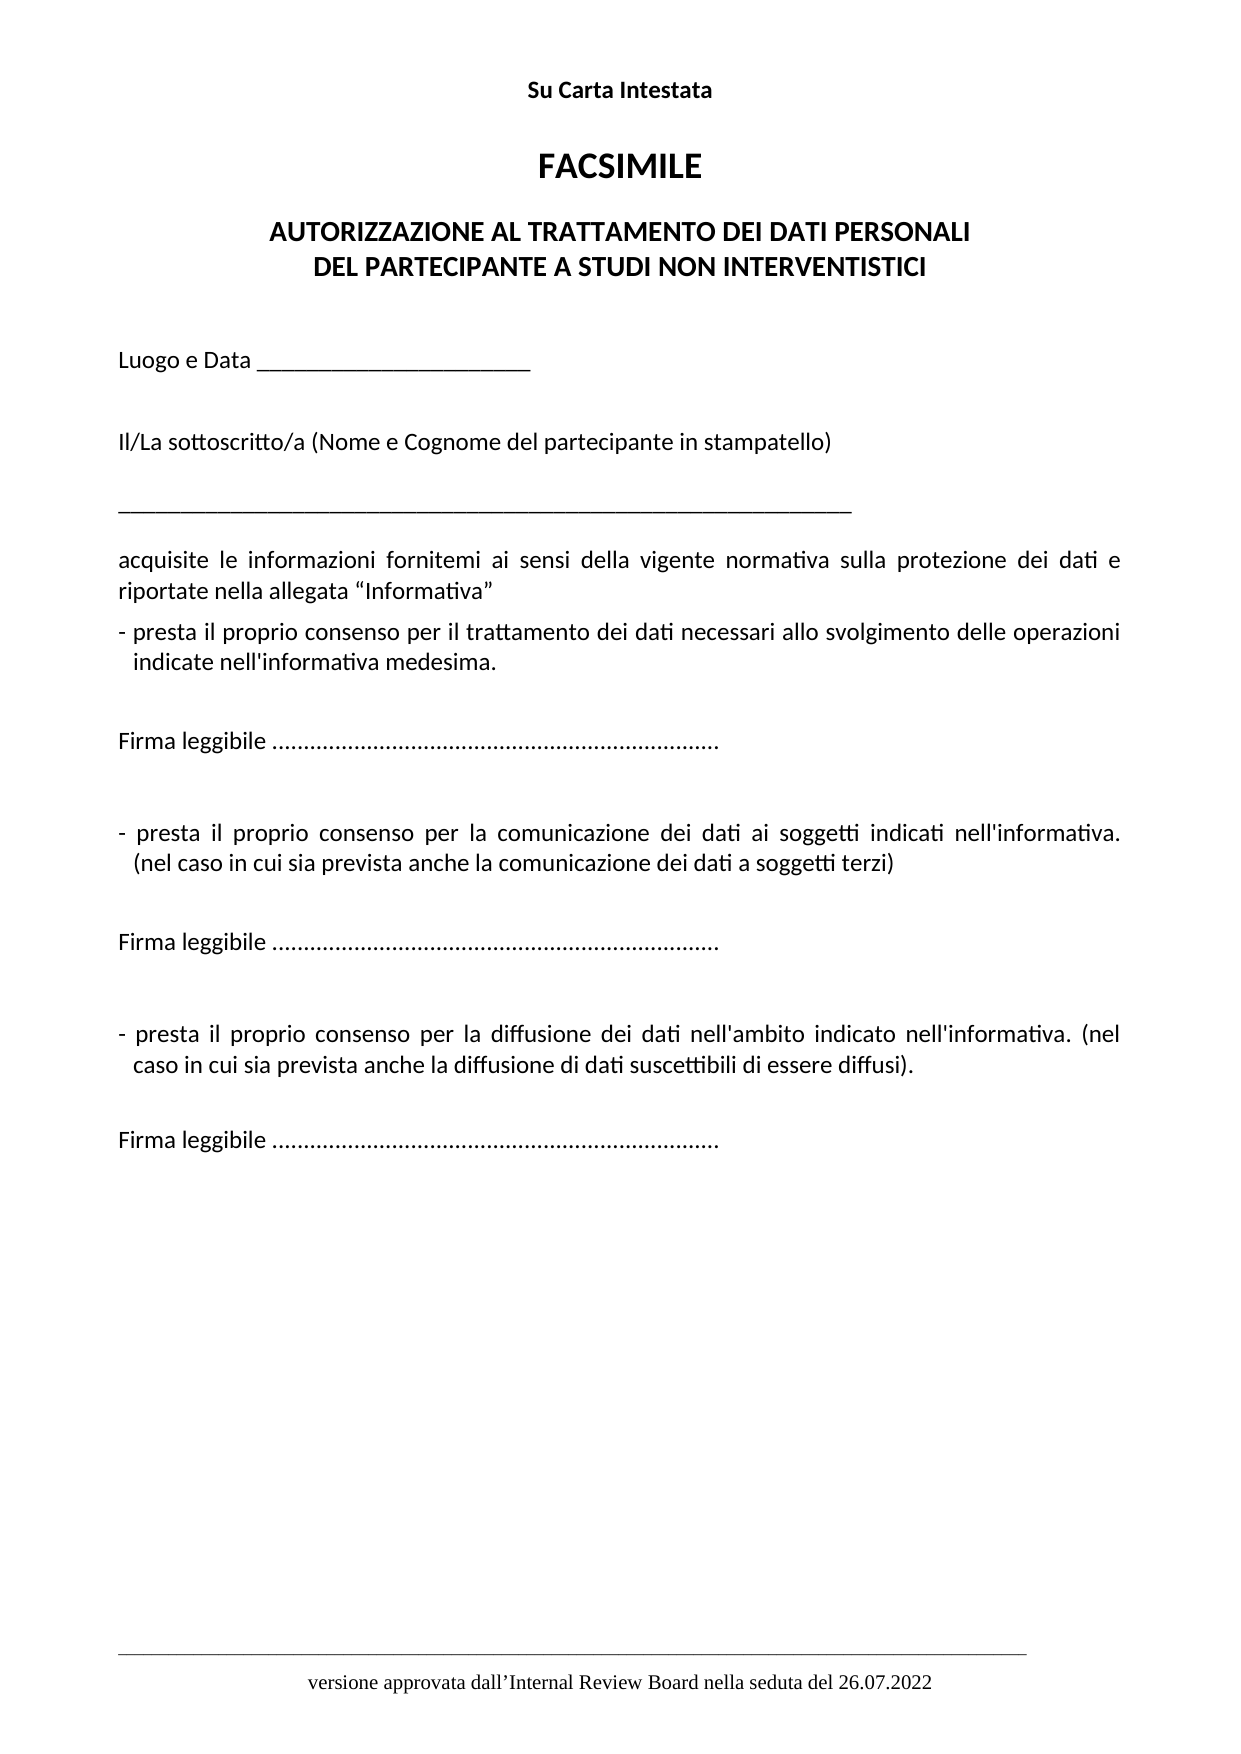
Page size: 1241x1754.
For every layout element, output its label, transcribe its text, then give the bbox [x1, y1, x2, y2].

text Luogo e Data ______________________ [118, 344, 1122, 374]
text - presta il proprio consenso per la comunicazione dei dati ai soggetti indicati nell'informativa. (nel caso in cui sia prevista anche la comunicazione dei dati a soggetti terzi) [118, 817, 1122, 878]
text Firma leggibile ....................................................................... [118, 926, 1122, 957]
text - presta il proprio consenso per il trattamento dei dati necessari allo svolgimento delle operazioni indicate nell'informativa medesima. [118, 616, 1122, 677]
text Firma leggibile ....................................................................... [118, 1117, 1122, 1154]
text Il/La sottoscritto/a (Nome e Cognome del partecipante in stampatello) [118, 426, 1122, 457]
text - presta il proprio consenso per la diffusione dei dati nell'ambito indicato nell'informativa. (nel caso in cui sia prevista anche la diffusione di dati suscettibili di essere diffusi). [118, 1018, 1122, 1079]
text FACSIMILE [118, 142, 1122, 188]
text Firma leggibile ....................................................................... [118, 725, 1122, 755]
text Su Carta Intestata [118, 74, 1122, 104]
text AUTORIZZAZIONE AL TRATTAMENTO DEI DATI PERSONALI [118, 213, 1122, 248]
text acquisite le informazioni fornitemi ai sensi della vigente normativa sulla protezione dei dati e riportate nella allegata “Informativa” [118, 544, 1122, 605]
text DEL PARTECIPANTE A STUDI NON INTERVENTISTICI [118, 248, 1122, 284]
text ___________________________________________________________ [118, 486, 1122, 517]
